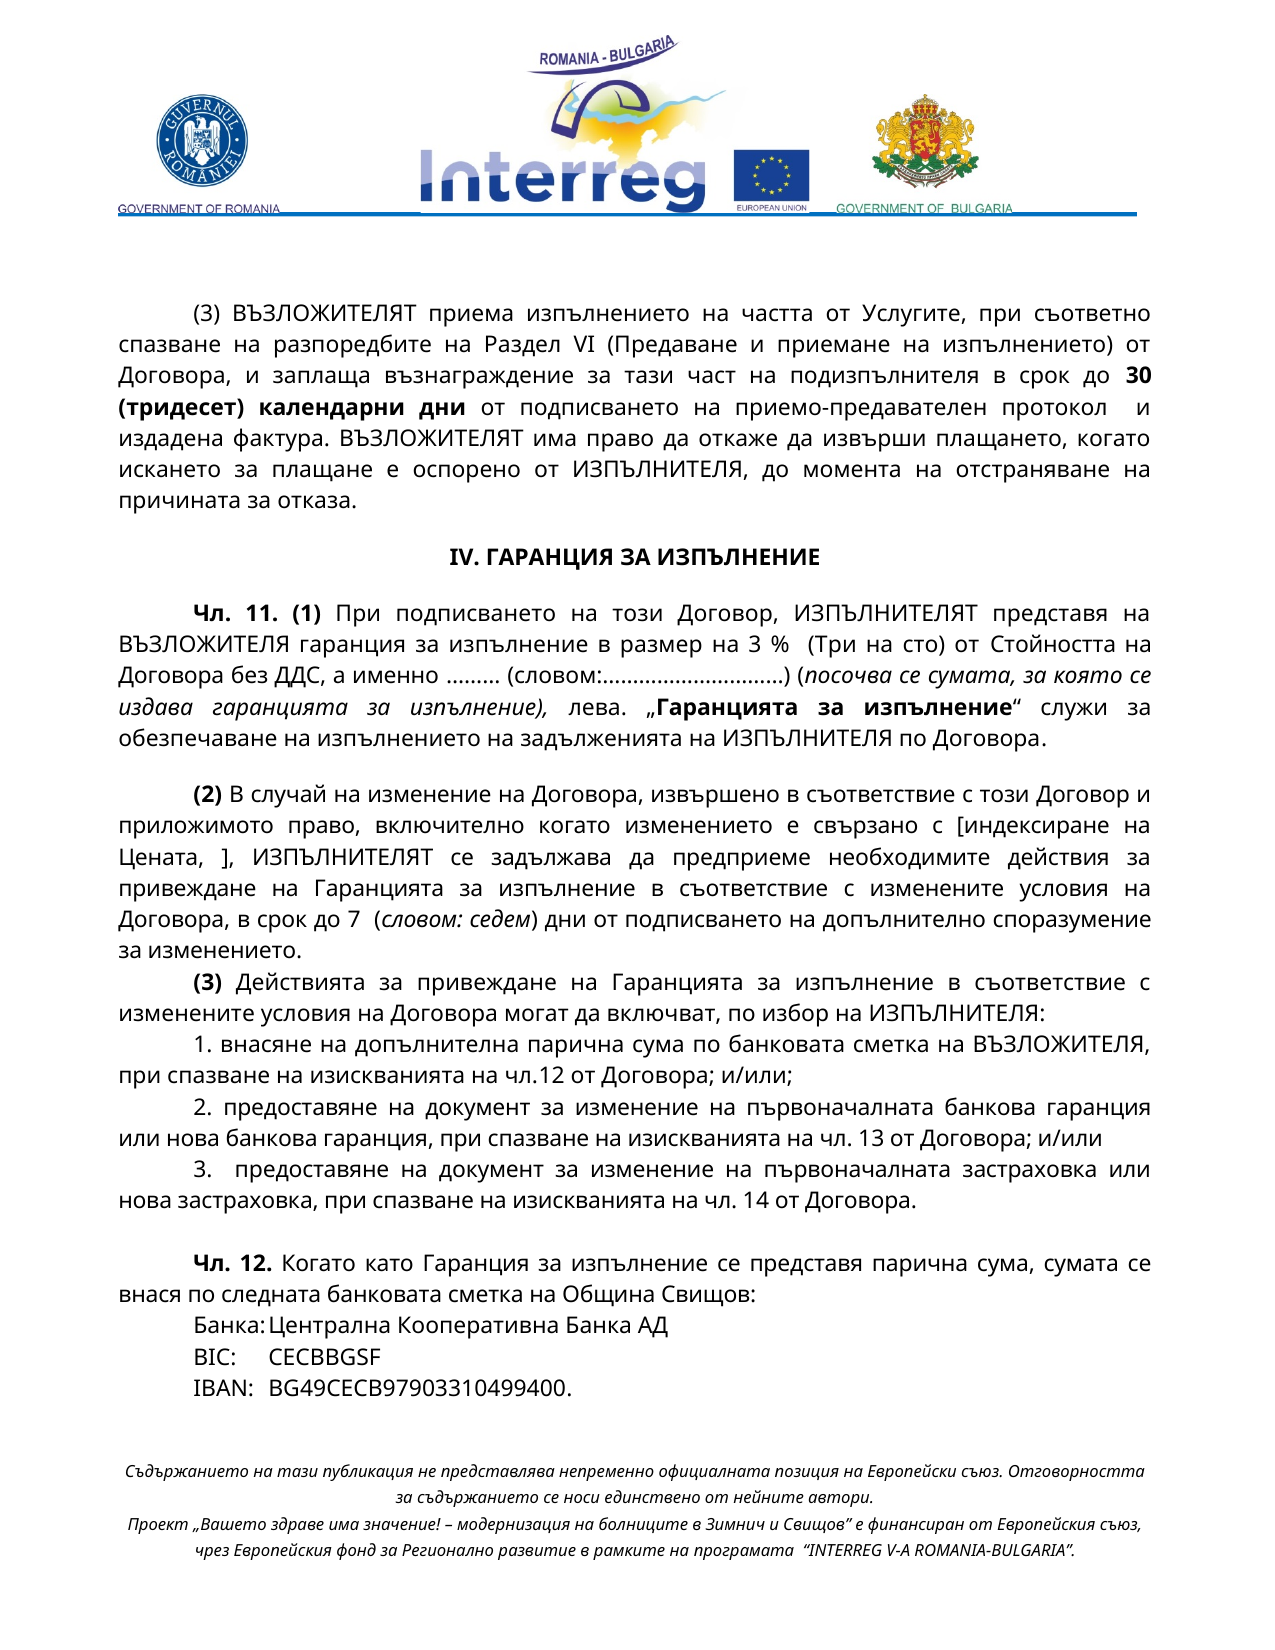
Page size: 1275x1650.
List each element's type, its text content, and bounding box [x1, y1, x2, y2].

text 3. предоставяне на документ за изменение на първоначалната застраховка или нова застраховка, при спазване на изискванията на чл. 14 от Договора. [118, 1153, 1152, 1216]
text 1. внасяне на допълнителна парична сума по банковата сметка на ВЪЗЛОЖИТЕЛЯ, при спазване на изискванията на чл.12 от Договора; и/или; [118, 1028, 1152, 1091]
text Чл. 12. Когато като Гаранция за изпълнение се представя парична сума, сумата се внася по следната банковата сметка на Община Свищов: [118, 1247, 1152, 1309]
text BIC: CECBBGSF [118, 1341, 1152, 1372]
picture [118, 94, 280, 213]
text (3) ВЪЗЛОЖИТЕЛЯТ приема изпълнението на частта от Услугите, при съответно спазване на разпоредбите на Раздел VI (Предаване и приемане на изпълнението) от Договора, и заплаща възнаграждение за тази част на подизпълнителя в срок до 30 (тридесет) календарни дни от подписването на приемо-предавателен протокол и издадена фактура. ВЪЗЛОЖИТЕЛЯТ има право да откаже да извърши плащането, когато искането за плащане е оспорено от ИЗПЪЛНИТЕЛЯ, до момента на отстраняване на причината за отказа. [118, 297, 1152, 516]
text Банка: Централна Кооперативна Банка АД [118, 1309, 1152, 1341]
picture [836, 94, 1013, 213]
text 2. предоставяне на документ за изменение на първоначалната банкова гаранция или нова банкова гаранция, при спазване на изискванията на чл. 13 от Договора; и/или [118, 1091, 1152, 1153]
text IV. ГАРАНЦИЯ ЗА ИЗПЪЛНЕНИЕ [118, 541, 1152, 572]
text IBAN: BG49CECB97903310499400. [118, 1372, 1152, 1403]
picture [420, 35, 810, 213]
text (2) В случай на изменение на Договора, извършено в съответствие с този Договор и приложимото право, включително когато изменението е свързано с [индексиране на Цената, ], ИЗПЪЛНИТЕЛЯТ се задължава да предприеме необходимите действия за привеждане на Гаранцията за изпълнение в съответствие с изменените условия на Договора, в срок до 7 (словом: седем) дни от подписването на допълнително споразумение за изменението. [118, 778, 1152, 966]
text (3) Действията за привеждане на Гаранцията за изпълнение в съответствие с изменените условия на Договора могат да включват, по избор на ИЗПЪЛНИТЕЛЯ: [118, 966, 1152, 1028]
text Чл. 11. (1) При подписването на този Договор, ИЗПЪЛНИТЕЛЯТ представя на ВЪЗЛОЖИТЕЛЯ гаранция за изпълнение в размер на 3 % (Три на сто) от Стойността на Договора без ДДС, а именно ……… (словом:…………………………) (посочва се сумата, за която се издава гаранцията за изпълнение), лева. „Гаранцията за изпълнение“ служи за обезпечаване на изпълнението на задълженията на ИЗПЪЛНИТЕЛЯ по Договора. [118, 597, 1152, 753]
